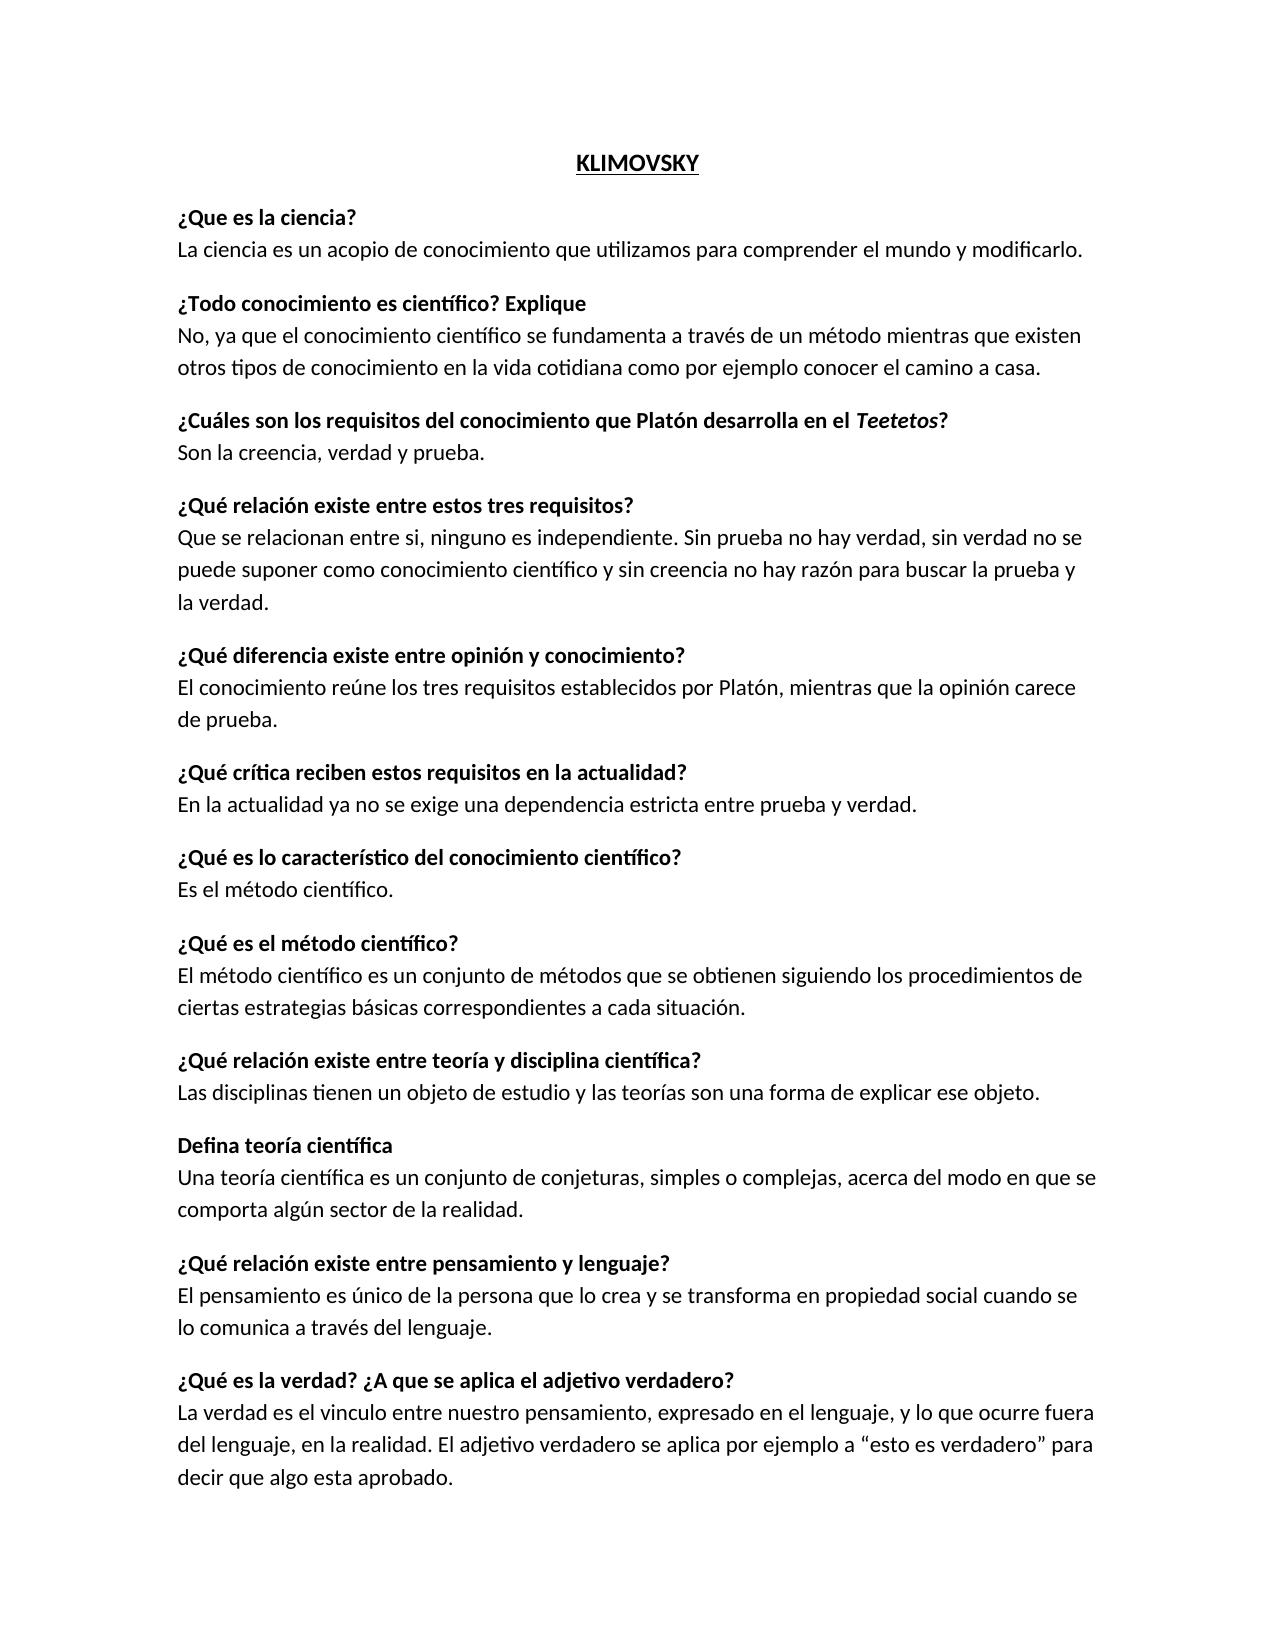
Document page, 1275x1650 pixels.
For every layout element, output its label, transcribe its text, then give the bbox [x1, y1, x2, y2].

text ¿Qué es el método científico? El método científico es un conjunto de métodos que se obtienen siguiendo los procedimientos de ciertas estrategias básicas correspondientes a cada situación. [177, 929, 1098, 1021]
text ¿Qué diferencia existe entre opinión y conocimiento? El conocimiento reúne los tres requisitos establecidos por Platón, mientras que la opinión carece de prueba. [177, 641, 1098, 733]
text ¿Que es la ciencia? La ciencia es un acopio de conocimiento que utilizamos para comprender el mundo y modificarlo. [177, 203, 1098, 264]
text ¿Cuáles son los requisitos del conocimiento que Platón desarrolla en el Teetetos? Son la creencia, verdad y prueba. [177, 406, 1098, 466]
text ¿Todo conocimiento es científico? Explique No, ya que el conocimiento científico se fundamenta a través de un método mientras que existen otros tipos de conocimiento en la vida cotidiana como por ejemplo conocer el camino a casa. [177, 289, 1098, 381]
text ¿Qué relación existe entre pensamiento y lenguaje? El pensamiento es único de la persona que lo crea y se transforma en propiedad social cuando se lo comunica a través del lenguaje. [177, 1249, 1098, 1341]
text ¿Qué es lo característico del conocimiento científico? Es el método científico. [177, 843, 1098, 904]
text ¿Qué relación existe entre estos tres requisitos? Que se relacionan entre si, ninguno es independiente. Sin prueba no hay verdad, sin verdad no se puede suponer como conocimiento científico y sin creencia no hay razón para buscar la prueba y la verdad. [177, 491, 1098, 616]
text ¿Qué es la verdad? ¿A que se aplica el adjetivo verdadero? La verdad es el vinculo entre nuestro pensamiento, expresado en el lenguaje, y lo que ocurre fuera del lenguaje, en la realidad. El adjetivo verdadero se aplica por ejemplo a “esto es verdadero” para decir que algo esta aprobado. [177, 1366, 1098, 1491]
text Defina teoría científica Una teoría científica es un conjunto de conjeturas, simples o complejas, acerca del modo en que se comporta algún sector de la realidad. [177, 1131, 1098, 1224]
text ¿Qué relación existe entre teoría y disciplina científica? Las disciplinas tienen un objeto de estudio y las teorías son una forma de explicar ese objeto. [177, 1046, 1098, 1106]
text ¿Qué crítica reciben estos requisitos en la actualidad? En la actualidad ya no se exige una dependencia estricta entre prueba y verdad. [177, 758, 1098, 818]
text KLIMOVSKY [177, 148, 1098, 178]
